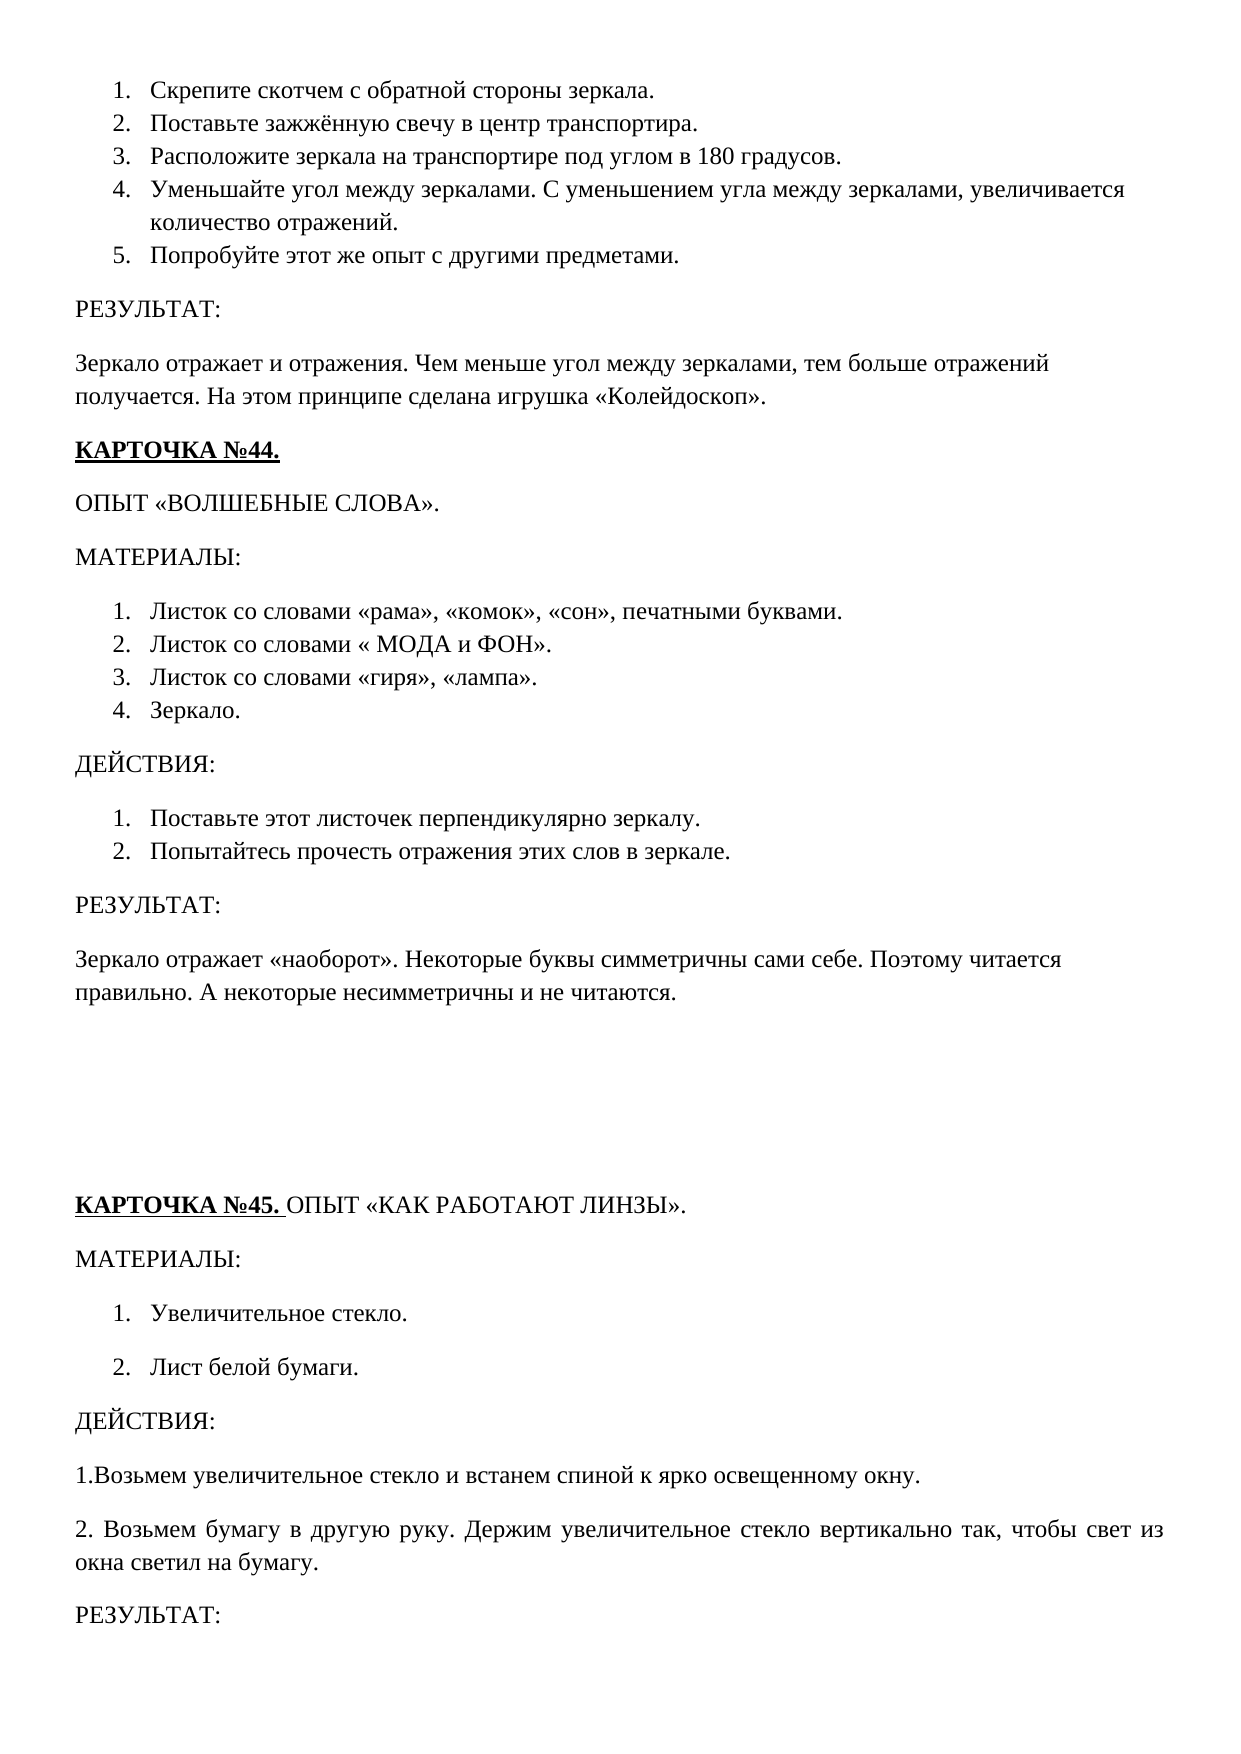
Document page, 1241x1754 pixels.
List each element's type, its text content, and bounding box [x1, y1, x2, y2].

text КАРТОЧКА №45. ОПЫТ «КАК РАБОТАЮТ ЛИНЗЫ». [75, 1191, 1165, 1219]
list Расположите зеркала на транспортире под углом в 180 градусов. [112, 141, 1165, 170]
text ДЕЙСТВИЯ: [75, 1406, 1165, 1435]
text ОПЫТ «ВОЛШЕБНЫЕ СЛОВА». [75, 488, 1165, 517]
list Уменьшайте угол между зеркалами. С уменьшением угла между зеркалами, увеличивается количество отражений. [112, 174, 1165, 236]
text МАТЕРИАЛЫ: [75, 542, 1165, 571]
list Увеличительное стекло. [112, 1298, 1165, 1327]
list Попытайтесь прочесть отражения этих слов в зеркале. [112, 836, 1165, 865]
text МАТЕРИАЛЫ: [75, 1244, 1165, 1273]
text Зеркало отражает и отражения. Чем меньше угол между зеркалами, тем больше отражений получается. На этом принципе сделана игрушка «Колейдоскоп». [75, 348, 1165, 409]
list Поставьте зажжённую свечу в центр транспортира. [112, 108, 1165, 137]
list Зеркало. [112, 695, 1165, 724]
text РЕЗУЛЬТАТ: [75, 890, 1165, 919]
list Лист белой бумаги. [112, 1352, 1165, 1381]
list Поставьте этот листочек перпендикулярно зеркалу. [112, 803, 1165, 832]
list Листок со словами «рама», «комок», «сон», печатными буквами. [112, 596, 1165, 625]
text РЕЗУЛЬТАТ: [75, 294, 1165, 323]
list Листок со словами «гиря», «лампа». [112, 662, 1165, 691]
list Попробуйте этот же опыт с другими предметами. [112, 240, 1165, 269]
text ДЕЙСТВИЯ: [75, 749, 1165, 778]
list Листок со словами « МОДА и ФОН». [112, 629, 1165, 658]
text РЕЗУЛЬТАТ: [75, 1601, 1165, 1629]
text 1.Возьмем увеличительное стекло и встанем спиной к ярко освещенному окну. [75, 1460, 1165, 1488]
text 2. Возьмем бумагу в другую руку. Держим увеличительное стекло вертикально так, чтобы свет из окна светил на бумагу. [75, 1514, 1165, 1575]
text Зеркало отражает «наоборот». Некоторые буквы симметричны сами себе. Поэтому читается правильно. А некоторые несимметричны и не читаются. [75, 944, 1165, 1006]
text КАРТОЧКА №44. [75, 435, 1165, 463]
list Скрепите скотчем с обратной стороны зеркала. [112, 75, 1165, 104]
